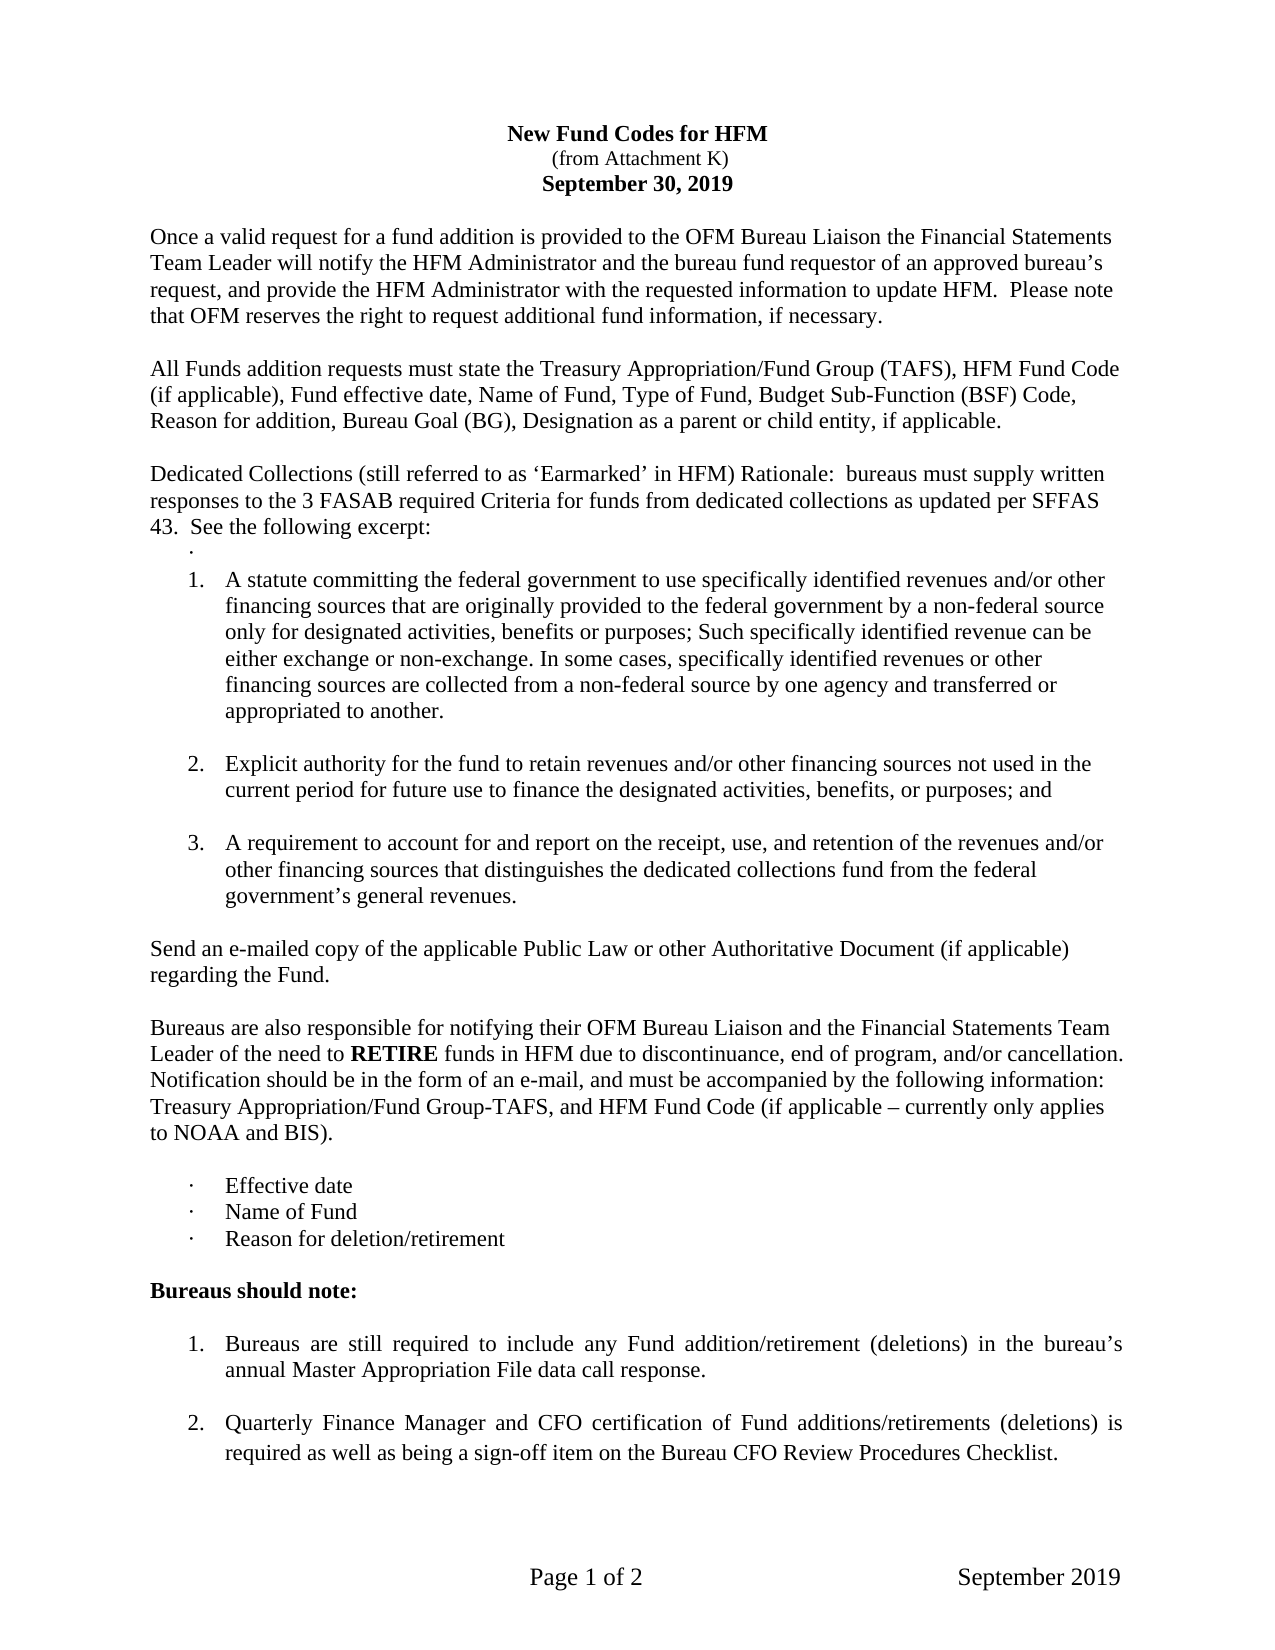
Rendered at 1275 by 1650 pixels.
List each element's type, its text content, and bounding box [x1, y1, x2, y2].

text Treasury Appropriation/Fund Group-TAFS, and HFM Fund Code (if applicable – currently only applies [150, 1093, 1125, 1119]
list A requirement to account for and report on the receipt, use, and retention of the revenues and/or other financing sources that distinguishes the dedicated collections fund from the federal government’s general revenues. [187, 829, 1125, 908]
text All Funds addition requests must state the Treasury Appropriation/Fund Group (TAFS), HFM Fund Code (if applicable), Fund effective date, Name of Fund, Type of Fund, Budget Sub-Function (BSF) Code, Reason for addition, Bureau Goal (BG), Designation as a parent or child entity, if applicable. [150, 355, 1125, 434]
list current period for future use to finance the designated activities, benefits, or purposes; and [225, 777, 1125, 803]
list Bureaus are still required to include any Fund addition/retirement (deletions) in the bureau’s annual Master Appropriation File data call response. [187, 1330, 1125, 1383]
list Explicit authority for the fund to retain revenues and/or other financing sources not used in the [187, 750, 1125, 777]
text (from Attachment K) [150, 146, 1125, 170]
text New Fund Codes for HFM [150, 120, 1125, 146]
list Effective date [187, 1172, 1125, 1198]
text Bureaus should note: [150, 1277, 1125, 1304]
text Dedicated Collections (still referred to as ‘Earmarked’ in HFM) Rationale: bureaus must supply written responses to the 3 FASAB required Criteria for funds from dedicated collections as updated per SFFAS 43. See the following excerpt: [150, 460, 1125, 539]
text Once a valid request for a fund addition is provided to the OFM Bureau Liaison the Financial Statements Team Leader will notify the HFM Administrator and the bureau fund requestor of an approved bureau’s request, and provide the HFM Administrator with the requested information to update HFM. Please note that OFM reserves the right to request additional fund information, if necessary. [150, 223, 1125, 328]
list Quarterly Finance Manager and CFO certification of Fund additions/retirements (deletions) is required as well as being a sign-off item on the Bureau CFO Review Procedures Checklist. [187, 1409, 1125, 1466]
list Name of Fund [187, 1198, 1125, 1224]
text Send an e-mailed copy of the applicable Public Law or other Authoritative Document (if applicable) regarding the Fund. [150, 935, 1125, 987]
list Reason for deletion/retirement [187, 1224, 1125, 1251]
text to NOAA and BIS). [150, 1119, 1125, 1146]
text Bureaus are also responsible for notifying their OFM Bureau Liaison and the Financial Statements Team Leader of the need to RETIRE funds in HFM due to discontinuance, end of program, and/or cancellation. Notification should be in the form of an e-mail, and must be accompanied by the following information: [150, 1014, 1125, 1093]
list A statute committing the federal government to use specifically identified revenues and/or other financing sources that are originally provided to the federal government by a non-federal source only for designated activities, benefits or purposes; Such specifically identified revenue can be either exchange or non-exchange. In some cases, specifically identified revenues or other financing sources are collected from a non-federal source by one agency and transferred or appropriated to another. [187, 566, 1125, 724]
text September 30, 2019 [150, 170, 1125, 197]
